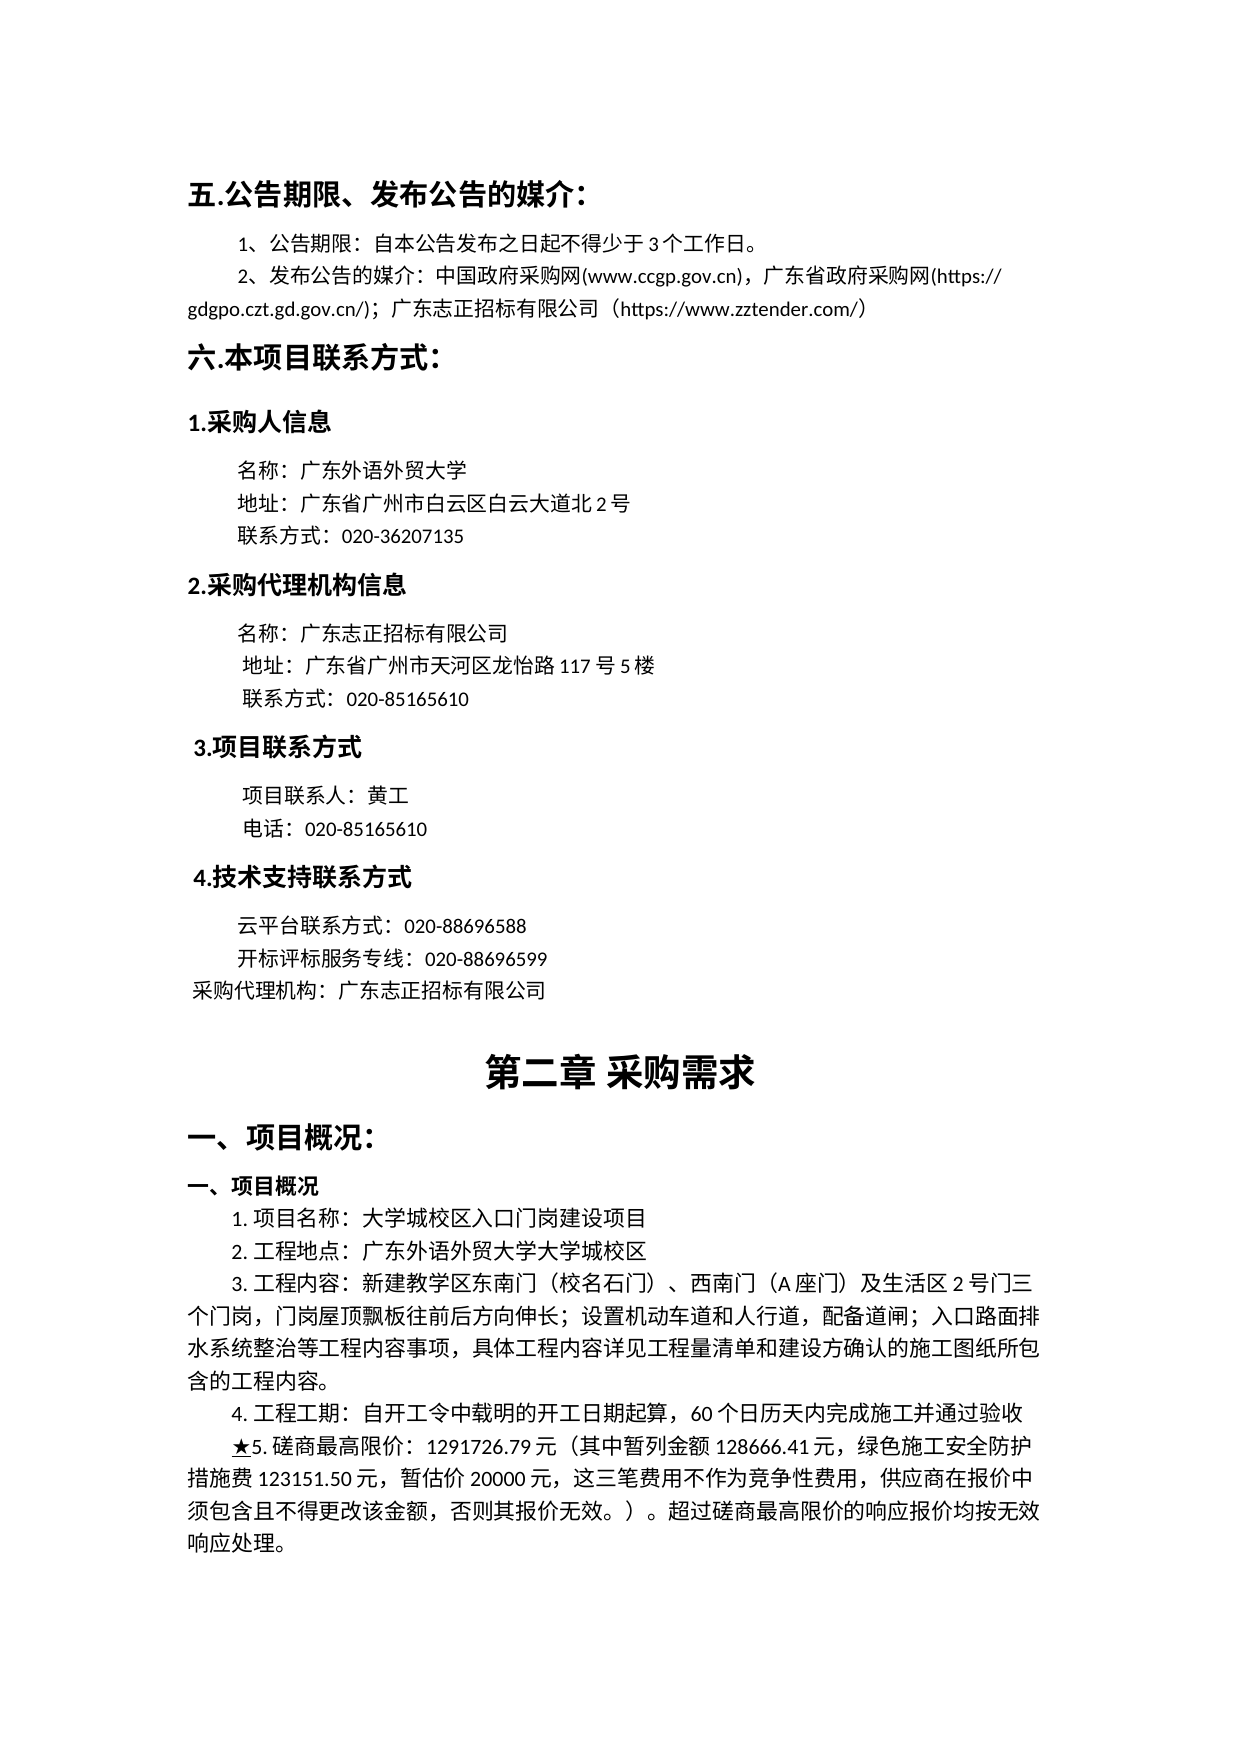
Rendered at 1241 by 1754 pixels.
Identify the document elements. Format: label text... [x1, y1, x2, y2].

text 名称：广东外语外贸大学 [187, 454, 1053, 487]
text 开标评标服务专线：020-88696599 [187, 942, 1053, 974]
text 电话：020-85165610 [187, 812, 1053, 844]
text 采购代理机构：广东志正招标有限公司 [187, 974, 1053, 1007]
text 联系方式：020-85165610 [187, 682, 1053, 714]
text 名称：广东志正招标有限公司 [187, 617, 1053, 649]
text 第二章 采购需求 [187, 1039, 1053, 1104]
text 4.技术支持联系方式 [187, 844, 1053, 909]
text 2. 工程地点：广东外语外贸大学大学城校区 [187, 1234, 1053, 1267]
text 地址：广东省广州市白云区白云大道北2号 [187, 487, 1053, 519]
text 联系方式：020-36207135 [187, 519, 1053, 552]
text 1. 项目名称：大学城校区入口门岗建设项目 [187, 1202, 1053, 1234]
text 五.公告期限、发布公告的媒介： [187, 162, 1053, 227]
text 2.采购代理机构信息 [187, 552, 1053, 617]
text 一、项目概况 [187, 1169, 1053, 1202]
text 六.本项目联系方式： [187, 324, 1053, 389]
text 2、发布公告的媒介：中国政府采购网(www.ccgp.gov.cn)，广东省政府采购网(https://gdgpo.czt.gd.gov.cn/)；广东志正招标有限公司（https://www.zztender.com/） [187, 259, 1053, 324]
text 3. 工程内容：新建教学区东南门（校名石门）、西南门（A座门）及生活区2号门三个门岗，门岗屋顶飘板往前后方向伸长；设置机动车道和人行道，配备道闸；入口路面排水系统整治等工程内容事项，具体工程内容详见工程量清单和建设方确认的施工图纸所包含的工程内容。 [187, 1267, 1053, 1397]
text 地址：广东省广州市天河区龙怡路117号5楼 [187, 649, 1053, 682]
text 3.项目联系方式 [187, 714, 1053, 779]
text 云平台联系方式：020-88696588 [187, 909, 1053, 942]
text 一、项目概况： [187, 1104, 1053, 1169]
text 项目联系人：黄工 [187, 779, 1053, 812]
text 1.采购人信息 [187, 389, 1053, 454]
text 4. 工程工期：自开工令中载明的开工日期起算，60个日历天内完成施工并通过验收 [187, 1397, 1053, 1429]
text 1、公告期限：自本公告发布之日起不得少于3个工作日。 [187, 227, 1053, 259]
text ★5. 磋商最高限价：1291726.79元（其中暂列金额128666.41元，绿色施工安全防护措施费123151.50元，暂估价20000元，这三笔费用不作为竞争性费用，供应商在报价中须包含且不得更改该金额，否则其报价无效。）。超过磋商最高限价的响应报价均按无效响应处理。 [187, 1429, 1053, 1559]
